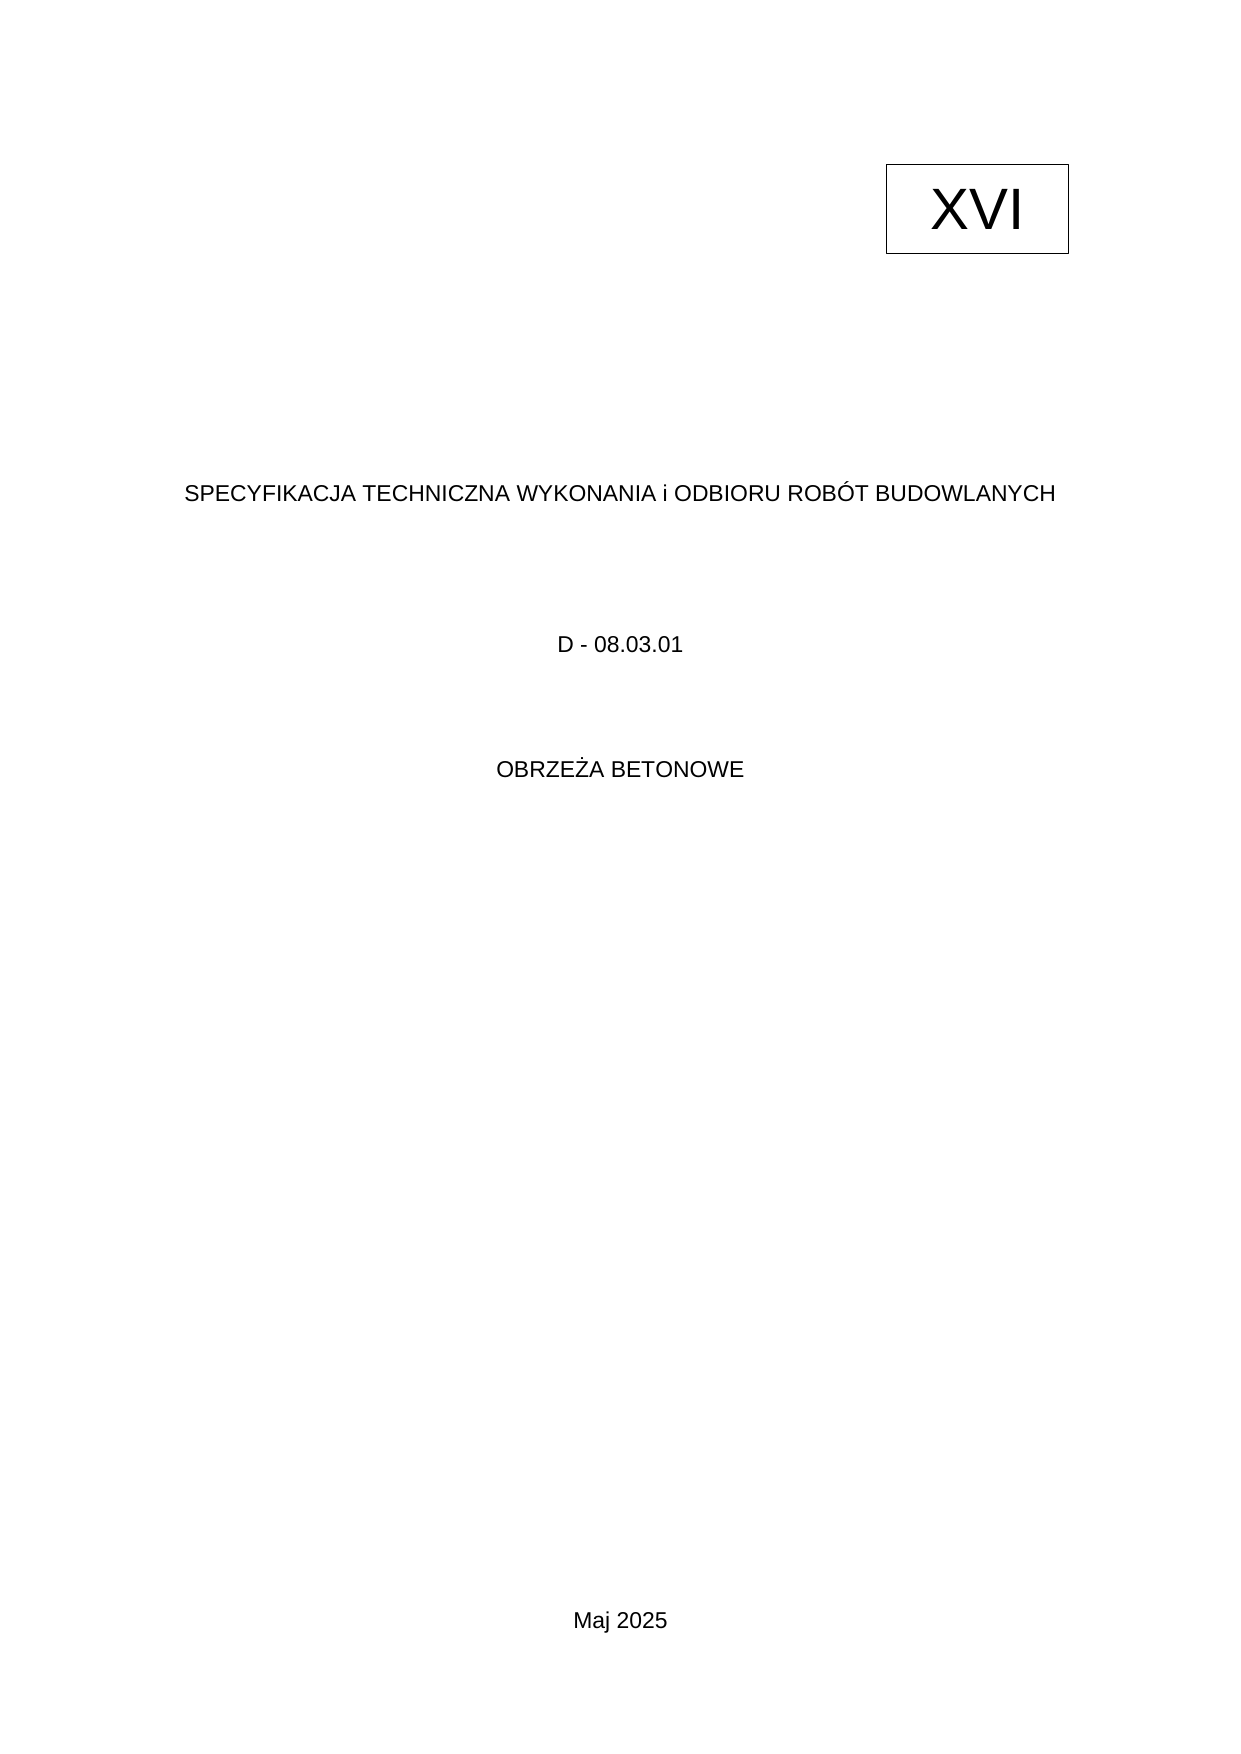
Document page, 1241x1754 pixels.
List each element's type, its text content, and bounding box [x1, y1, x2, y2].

text D - 08.03.01 [148, 631, 1092, 657]
text Maj 2025 [148, 1607, 1092, 1633]
text OBRZEŻA BETONOWE [148, 756, 1092, 782]
text SPECYFIKACJA TECHNICZNA WYKONANIA i ODBIORU ROBÓT BUDOWLANYCH [148, 480, 1092, 506]
